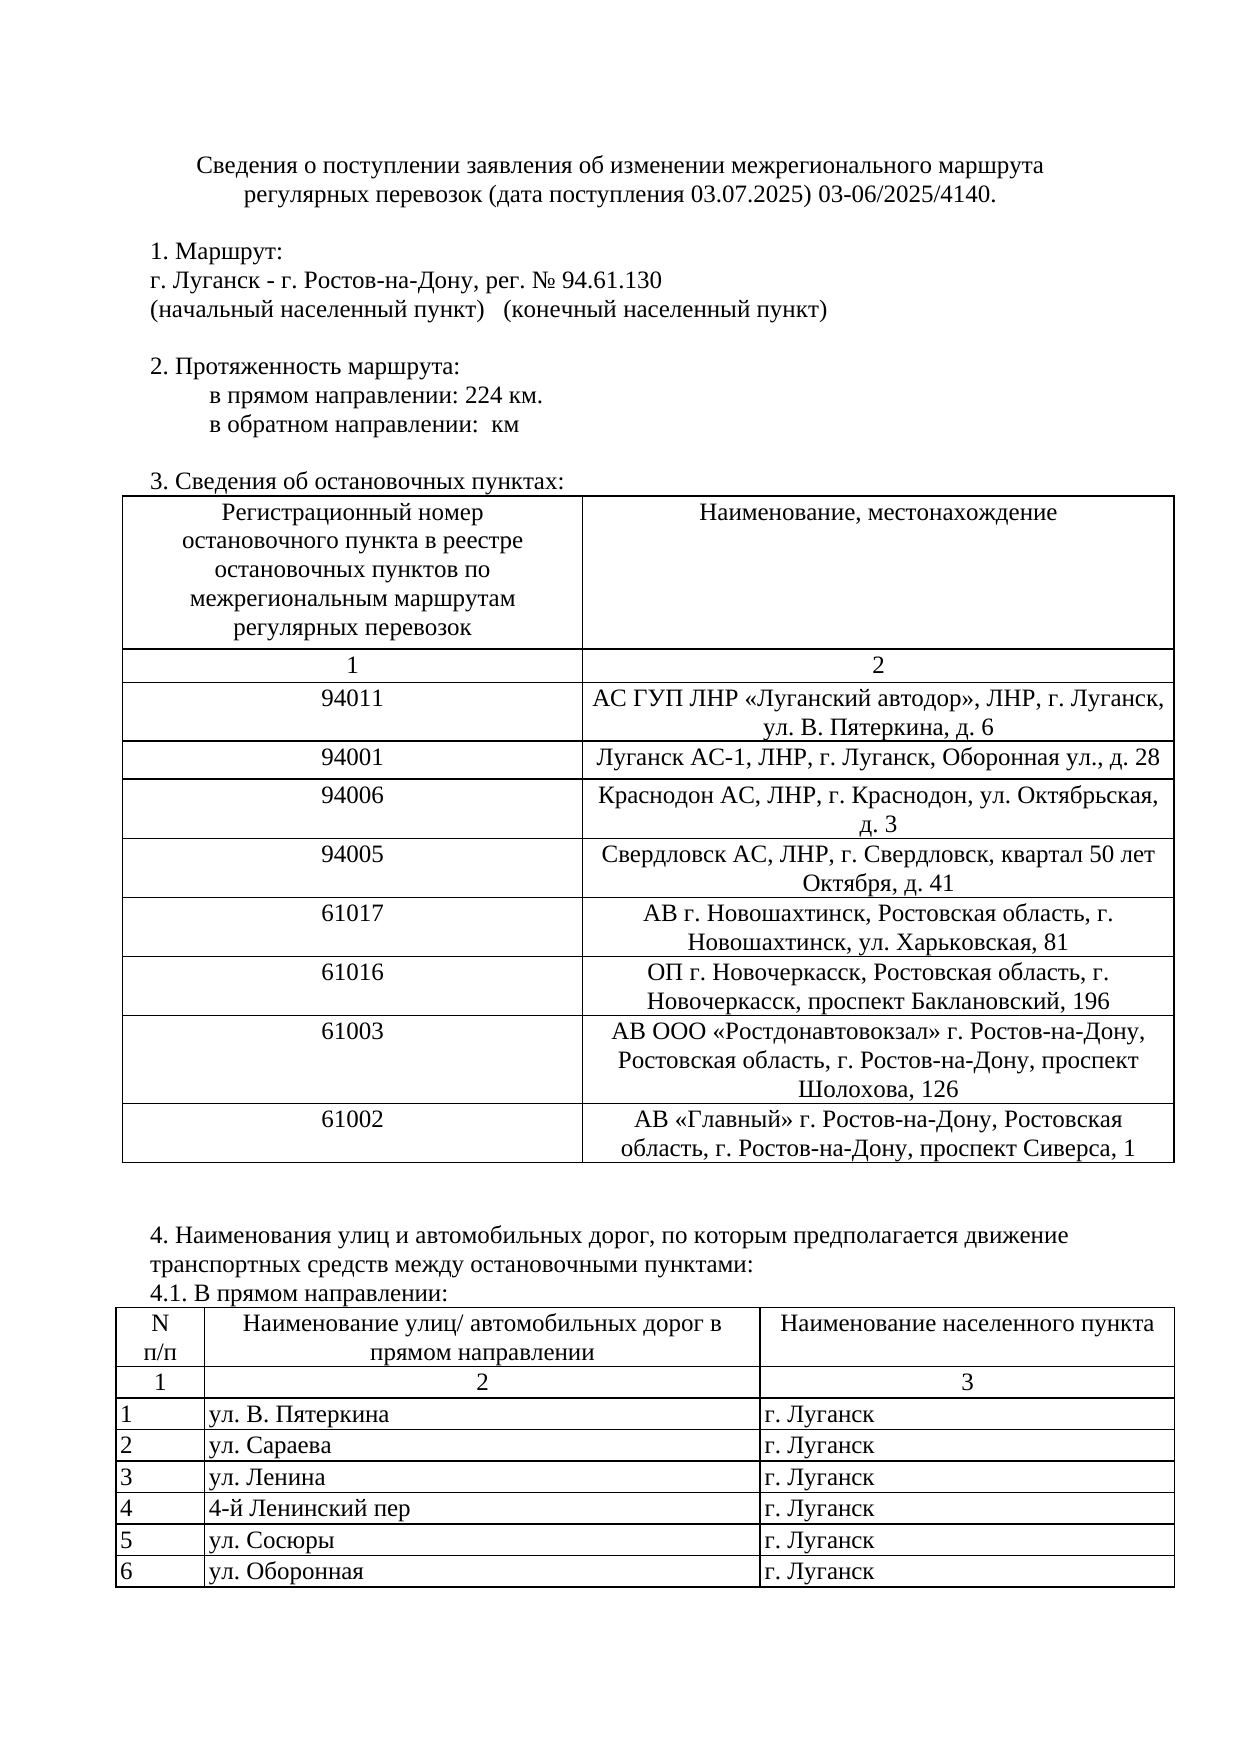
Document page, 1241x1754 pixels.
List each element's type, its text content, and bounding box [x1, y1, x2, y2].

table_cell 4-й Ленинский пер [205, 1493, 759, 1523]
table_cell Луганск АС-1, ЛНР, г. Луганск, Оборонная ул., д. 28 [583, 742, 1173, 778]
text 4. Наименования улиц и автомобильных дорог, по которым предполагается движение транспортных средств между остановочными пунктами: [150, 1221, 1090, 1278]
table_cell ул. Сосюры [205, 1525, 759, 1554]
table_cell АВ г. Новошахтинск, Ростовская область, г. Новошахтинск, ул. Харьковская, 81 [583, 898, 1173, 956]
table_cell Свердловск АС, ЛНР, г. Свердловск, квартал 50 лет Октября, д. 41 [583, 839, 1173, 896]
table_cell 61002 [123, 1104, 582, 1161]
table_cell 6 [117, 1556, 204, 1586]
table_cell 3 [117, 1462, 204, 1492]
text 2. Протяженность маршрута: [150, 351, 1090, 380]
table_cell 61003 [123, 1016, 582, 1102]
table_cell ул. Сараева [205, 1430, 759, 1460]
table_cell 94005 [123, 839, 582, 896]
table_cell г. Луганск [761, 1493, 1174, 1523]
table_cell г. Луганск [761, 1556, 1174, 1586]
table_cell 94001 [123, 742, 582, 778]
table_cell 2 [205, 1367, 759, 1397]
table_cell 1 [123, 650, 582, 681]
table_cell 94011 [123, 683, 582, 740]
table_cell АС ГУП ЛНР «Луганский автодор», ЛНР, г. Луганск, ул. В. Пятеркина, д. 6 [583, 683, 1173, 740]
table_header Наименование улиц/ автомобильных дорог в прямом направлении [205, 1308, 759, 1366]
table_cell Краснодон АС, ЛНР, г. Краснодон, ул. Октябрьская, д. 3 [583, 780, 1173, 837]
table_cell г. Луганск [761, 1430, 1174, 1460]
text 1. Маршрут: [150, 236, 1090, 265]
text г. Луганск - г. Ростов-на-Дону, рег. № 94.61.130 [150, 265, 1090, 294]
table_cell ул. Ленина [205, 1462, 759, 1492]
table_cell 1 [117, 1399, 204, 1429]
table_cell 61017 [123, 898, 582, 956]
table_header N п/п [117, 1308, 204, 1366]
text 3. Сведения об остановочных пунктах: [150, 466, 1090, 495]
table_cell ул. Оборонная [205, 1556, 759, 1586]
table_cell АВ «Главный» г. Ростов-на-Дону, Ростовская область, г. Ростов-на-Дону, проспект Сиверса, 1 [583, 1104, 1173, 1161]
text 4.1. В прямом направлении: [150, 1278, 1090, 1307]
text в обратном направлении: км [150, 409, 1090, 437]
table_cell АВ ООО «Ростдонавтовокзал» г. Ростов-на-Дону, Ростовская область, г. Ростов-на-Дону, проспект Шолохова, 126 [583, 1016, 1173, 1102]
table_header Наименование, местонахождение [583, 497, 1173, 648]
table_cell 61016 [123, 957, 582, 1014]
text Сведения о поступлении заявления об изменении межрегионального маршрута регулярных перевозок (дата поступления 03.07.2025) 03-06/2025/4140. [150, 150, 1090, 207]
text в прямом направлении: 224 км. [150, 380, 1090, 409]
table_cell 3 [761, 1367, 1174, 1397]
table_cell г. Луганск [761, 1399, 1174, 1429]
table_header Регистрационный номер остановочного пункта в реестре остановочных пунктов по межрегиональным маршрутам регулярных перевозок [123, 497, 582, 648]
table_cell 1 [117, 1367, 204, 1397]
table_cell г. Луганск [761, 1462, 1174, 1492]
table_cell 2 [117, 1430, 204, 1460]
table_cell 2 [583, 650, 1173, 681]
table_cell 4 [117, 1493, 204, 1523]
text (начальный населенный пункт) (конечный населенный пункт) [150, 294, 1090, 322]
table_header Наименование населенного пункта [761, 1308, 1174, 1366]
table_cell г. Луганск [761, 1525, 1174, 1554]
table_cell ОП г. Новочеркасск, Ростовская область, г. Новочеркасск, проспект Баклановский, 196 [583, 957, 1173, 1014]
table_cell 5 [117, 1525, 204, 1554]
table_cell 94006 [123, 780, 582, 837]
table_cell ул. В. Пятеркина [205, 1399, 759, 1429]
